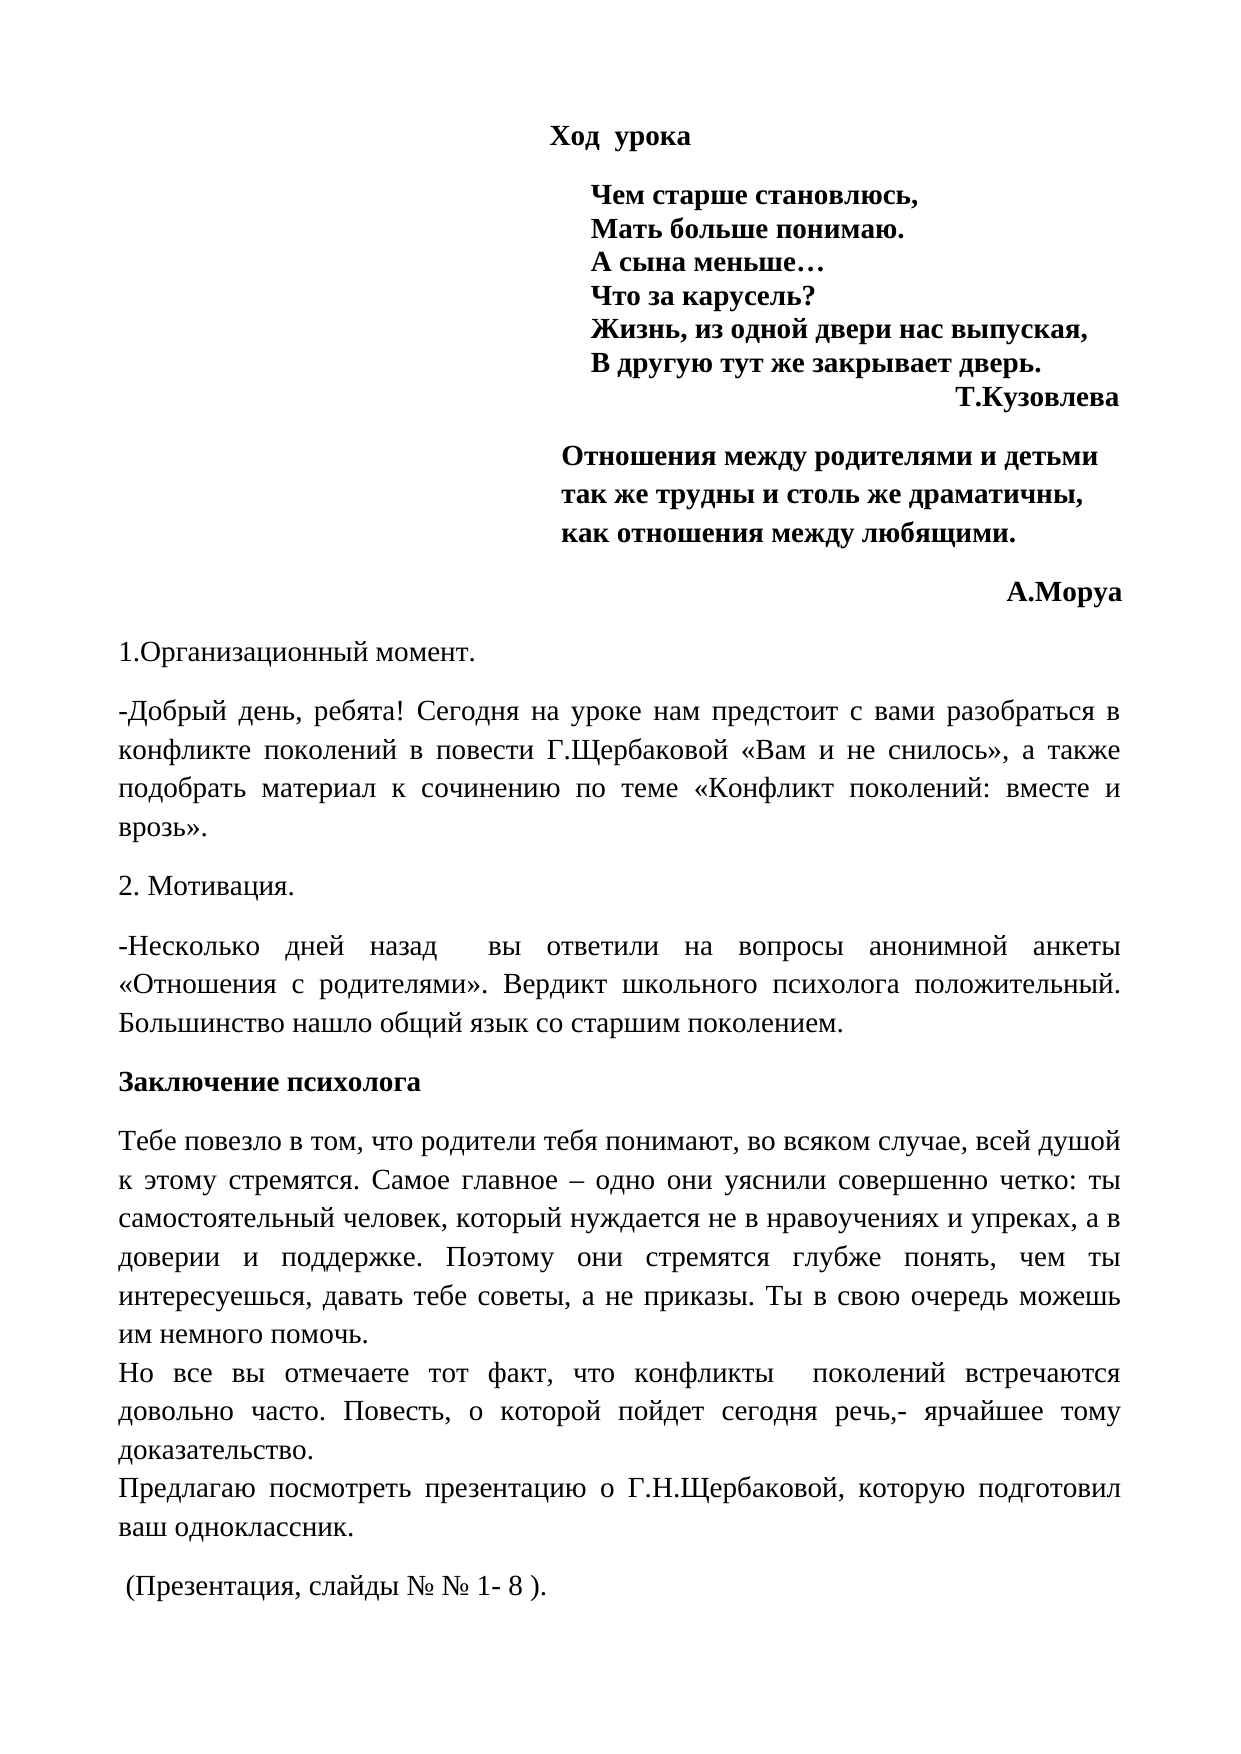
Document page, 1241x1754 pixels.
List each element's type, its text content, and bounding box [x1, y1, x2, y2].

text А.Моруа [118, 574, 1122, 608]
text Мать больше понимаю. [591, 211, 1122, 244]
text Что за карусель? [591, 278, 1122, 312]
text (Презентация, слайды № № 1- 8 ). [118, 1568, 1122, 1602]
text А сына меньше… [591, 244, 1122, 278]
text В другую тут же закрывает дверь. [591, 345, 1122, 379]
text Тебе повезло в том, что родители тебя понимают, во всяком случае, всей душой к этому стремятся. Самое главное – одно они уяснили совершенно четко: ты самостоятельный человек, который нуждается не в нравоучениях и упреках, а в доверии и поддержке. Поэтому они стремятся глубже понять, чем ты интересуешься, давать тебе советы, а не приказы. Ты в свою очередь можешь им немного помочь. [118, 1123, 1122, 1350]
text Отношения между родителями и детьми так же трудны и столь же драматичны, [561, 438, 1122, 510]
text Заключение психолога [118, 1064, 1122, 1098]
text 2. Мотивация. [118, 868, 1122, 902]
text Предлагаю посмотреть презентацию о Г.Н.Щербаковой, которую подготовил ваш одноклассник. [118, 1470, 1122, 1542]
text Жизнь, из одной двери нас выпуская, [591, 312, 1122, 345]
text Т.Кузовлева [591, 379, 1122, 412]
text Чем старше становлюсь, [591, 177, 1122, 211]
text Ход урока [118, 118, 1122, 152]
text 1.Организационный момент. [118, 634, 1122, 667]
text Но все вы отмечаете тот факт, что конфликты поколений встречаются довольно часто. Повесть, о которой пойдет сегодня речь,- ярчайшее тому доказательство. [118, 1355, 1122, 1465]
text -Несколько дней назад вы ответили на вопросы анонимной анкеты «Отношения с родителями». Вердикт школьного психолога положительный. Большинство нашло общий язык со старшим поколением. [118, 928, 1122, 1038]
text как отношения между любящими. [561, 515, 1122, 549]
text -Добрый день, ребята! Сегодня на уроке нам предстоит с вами разобраться в конфликте поколений в повести Г.Щербаковой «Вам и не снилось», а также подобрать материал к сочинению по теме «Конфликт поколений: вместе и врозь». [118, 693, 1122, 842]
